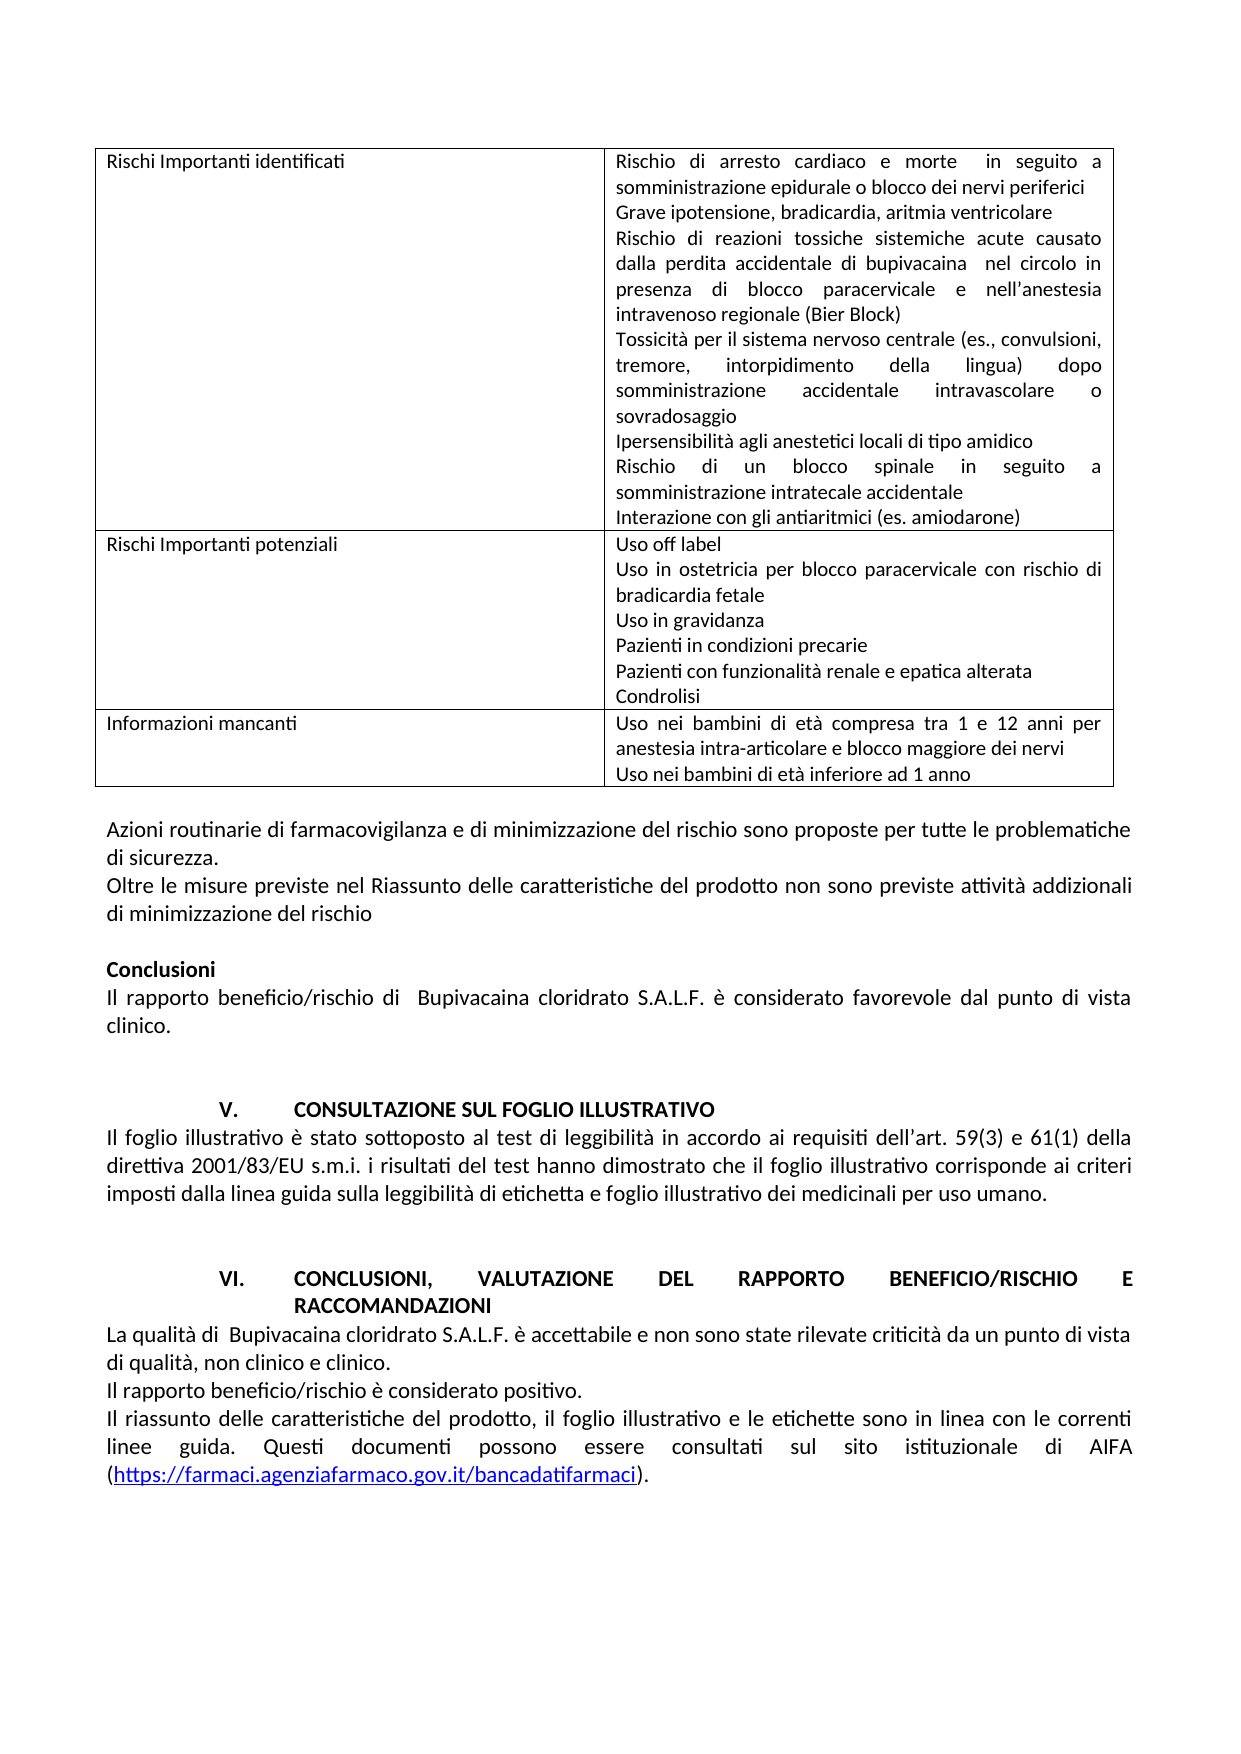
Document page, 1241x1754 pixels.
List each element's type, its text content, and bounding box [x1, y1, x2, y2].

text Il rapporto beneficio/rischio è considerato positivo. [106, 1376, 1134, 1404]
table_header Rischio di arresto cardiaco e morte in seguito a somministrazione epidurale o blocco dei nervi periferici Grave ipotensione, bradicardia, aritmia ventricolare Rischio di reazioni tossiche sistemiche acute causato dalla perdita accidentale di bupivacaina nel circolo in presenza di blocco paracervicale e nell’anestesia intravenoso regionale (Bier Block) Tossicità per il sistema nervoso centrale (es., convulsioni, tremore, intorpidimento della lingua) dopo somministrazione accidentale intravascolare o sovradosaggio Ipersensibilità agli anestetici locali di tipo amidico Rischio di un blocco spinale in seguito a somministrazione intratecale accidentale Interazione con gli antiaritmici (es. amiodarone) [605, 149, 1113, 530]
list CONCLUSIONI, VALUTAZIONE DEL RAPPORTO BENEFICIO/RISCHIO E RACCOMANDAZIONI [219, 1264, 1134, 1320]
table_cell Uso nei bambini di età compresa tra 1 e 12 anni per anestesia intra-articolare e blocco maggiore dei nervi Uso nei bambini di età inferiore ad 1 anno [605, 710, 1113, 786]
list Azioni routinarie di farmacovigilanza e di minimizzazione del rischio sono proposte per tutte le problematiche di sicurezza. [106, 815, 1134, 871]
list CONSULTAZIONE SUL FOGLIO ILLUSTRATIVO [219, 1096, 1134, 1123]
table_cell Rischi Importanti potenziali [96, 531, 604, 709]
list Il rapporto beneficio/rischio di Bupivacaina cloridrato S.A.L.F. è considerato favorevole dal punto di vista clinico. [106, 983, 1134, 1039]
table_cell Uso off label Uso in ostetricia per blocco paracervicale con rischio di bradicardia fetale Uso in gravidanza Pazienti in condizioni precarie Pazienti con funzionalità renale e epatica alterata Condrolisi [605, 531, 1113, 709]
list Oltre le misure previste nel Riassunto delle caratteristiche del prodotto non sono previste attività addizionali di minimizzazione del rischio [106, 871, 1134, 927]
text Il riassunto delle caratteristiche del prodotto, il foglio illustrativo e le etichette sono in linea con le correnti linee guida. Questi documenti possono essere consultati sul sito istituzionale di AIFA (https://farmaci.agenziafarmaco.gov.it/bancadatifarmaci). [106, 1404, 1134, 1488]
table_cell Informazioni mancanti [96, 710, 604, 786]
text La qualità di Bupivacaina cloridrato S.A.L.F. è accettabile e non sono state rilevate criticità da un punto di vista di qualità, non clinico e clinico. [106, 1320, 1134, 1376]
list Conclusioni [106, 955, 1134, 983]
text Il foglio illustrativo è stato sottoposto al test di leggibilità in accordo ai requisiti dell’art. 59(3) e 61(1) della direttiva 2001/83/EU s.m.i. i risultati del test hanno dimostrato che il foglio illustrativo corrisponde ai criteri imposti dalla linea guida sulla leggibilità di etichetta e foglio illustrativo dei medicinali per uso umano. [106, 1123, 1134, 1208]
table_header Rischi Importanti identificati [96, 149, 604, 530]
